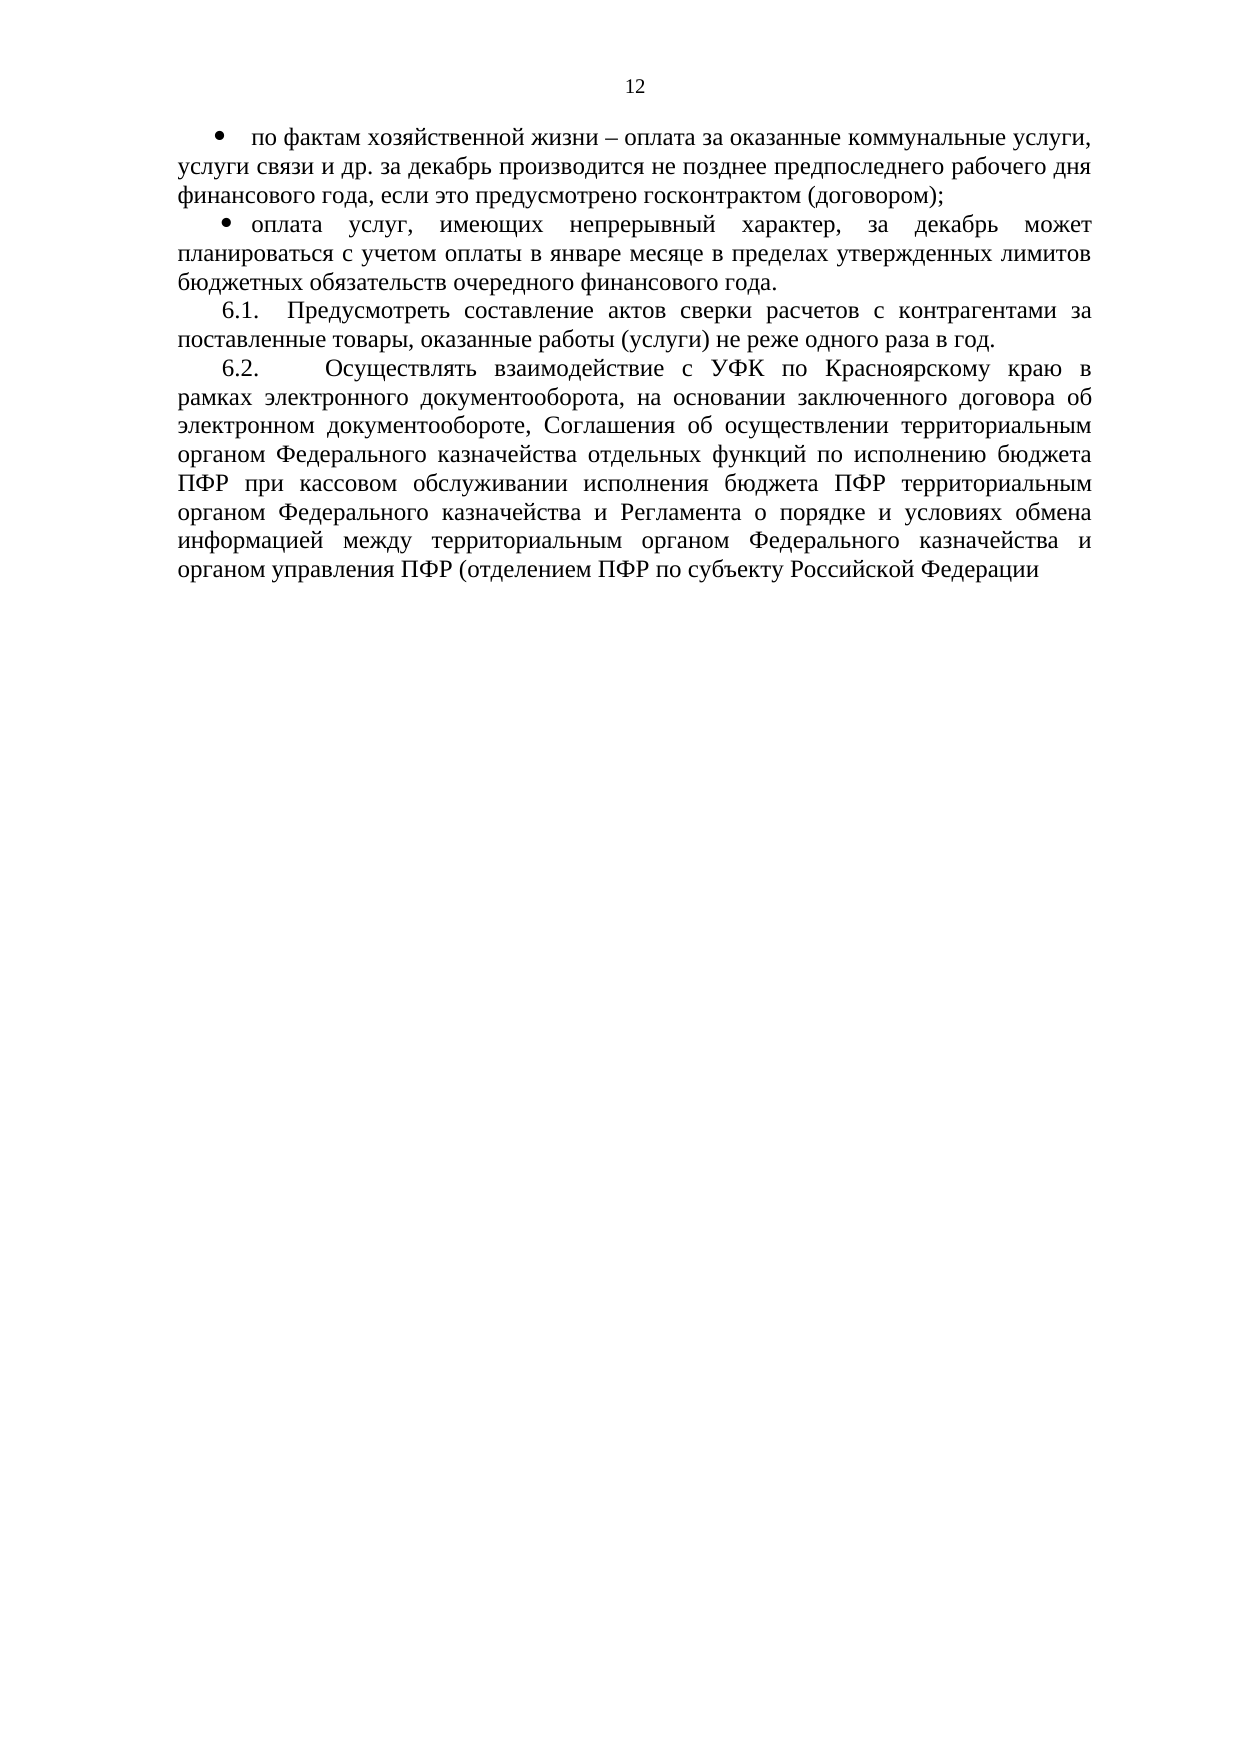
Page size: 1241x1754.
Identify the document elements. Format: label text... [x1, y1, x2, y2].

list по фактам хозяйственной жизни – оплата за оказанные коммунальные услуги, услуги связи и др. за декабрь производится не позднее предпоследнего рабочего дня финансового года, если это предусмотрено госконтрактом (договором); [177, 122, 1092, 209]
list Осуществлять взаимодействие с УФК по Красноярскому краю в рамках электронного документооборота, на основании заключенного договора об электронном документообороте, Соглашения об осуществлении территориальным органом Федерального казначейства отдельных функций по исполнению бюджета ПФР при кассовом обслуживании исполнения бюджета ПФР территориальным органом Федерального казначейства и Регламента о порядке и условиях обмена информацией между территориальным органом Федерального казначейства и органом управления ПФР (отделением ПФР по субъекту Российской Федерации [177, 353, 1092, 583]
list оплата услуг, имеющих непрерывный характер, за декабрь может планироваться с учетом оплаты в январе месяце в пределах утвержденных лимитов бюджетных обязательств очередного финансового года. [177, 209, 1092, 296]
text 6.1. Предусмотреть составление актов сверки расчетов с контрагентами за поставленные товары, оказанные работы (услуги) не реже одного раза в год. [177, 296, 1092, 353]
